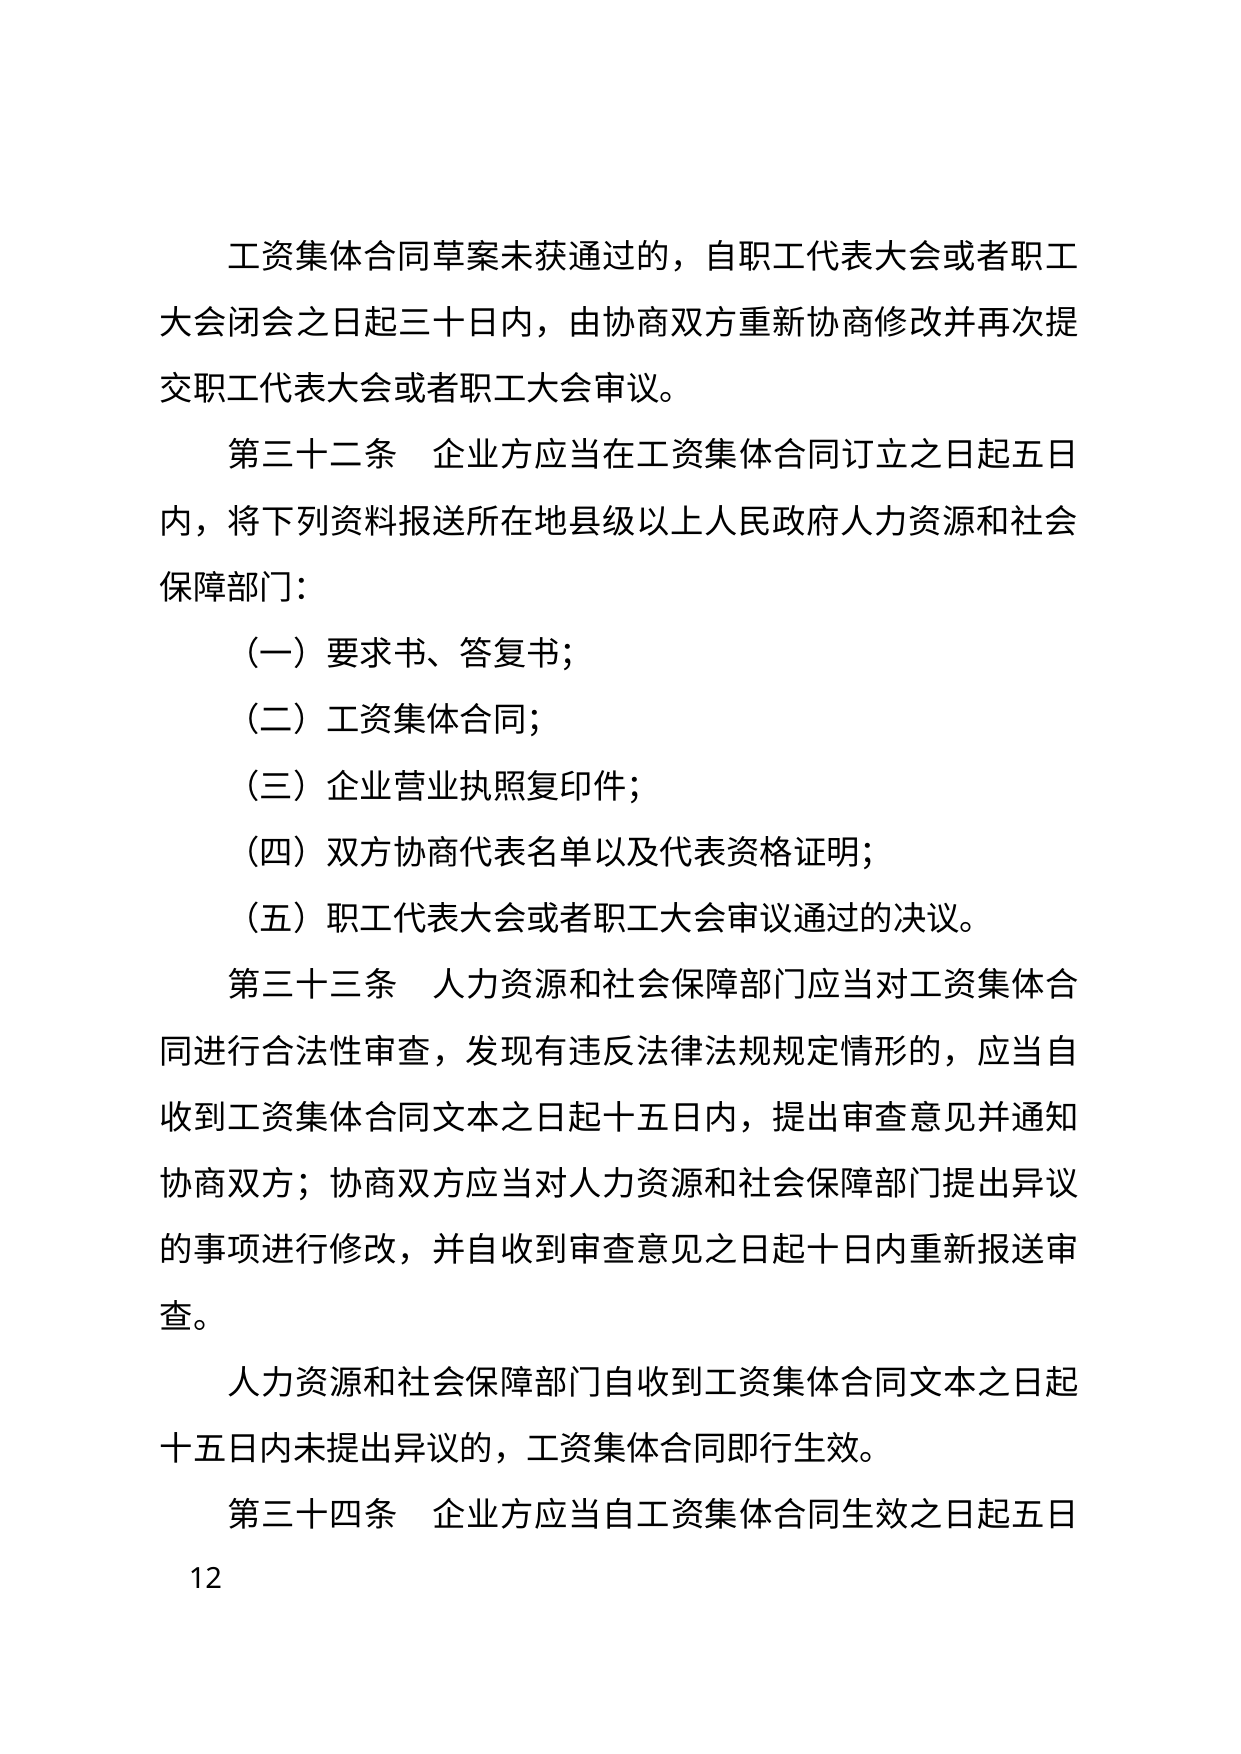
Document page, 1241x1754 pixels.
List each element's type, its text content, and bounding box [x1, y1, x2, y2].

text 第三十二条 企业方应当在工资集体合同订立之日起五日内，将下列资料报送所在地县级以上人民政府人力资源和社会保障部门： [159, 419, 1081, 618]
text （四）双方协商代表名单以及代表资格证明； [159, 817, 1081, 883]
text 第三十三条 人力资源和社会保障部门应当对工资集体合同进行合法性审查，发现有违反法律法规规定情形的，应当自收到工资集体合同文本之日起十五日内，提出审查意见并通知协商双方；协商双方应当对人力资源和社会保障部门提出异议的事项进行修改，并自收到审查意见之日起十日内重新报送审查。 [159, 949, 1081, 1347]
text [159, 1479, 1081, 1545]
text （二）工资集体合同； [159, 684, 1081, 750]
text （三）企业营业执照复印件； [159, 750, 1081, 817]
text 工资集体合同草案未获通过的，自职工代表大会或者职工大会闭会之日起三十日内，由协商双方重新协商修改并再次提交职工代表大会或者职工大会审议。 [159, 220, 1081, 419]
text 人力资源和社会保障部门自收到工资集体合同文本之日起十五日内未提出异议的，工资集体合同即行生效。 [159, 1347, 1081, 1479]
text （一）要求书、答复书； [159, 618, 1081, 684]
text （五）职工代表大会或者职工大会审议通过的决议。 [159, 883, 1081, 949]
